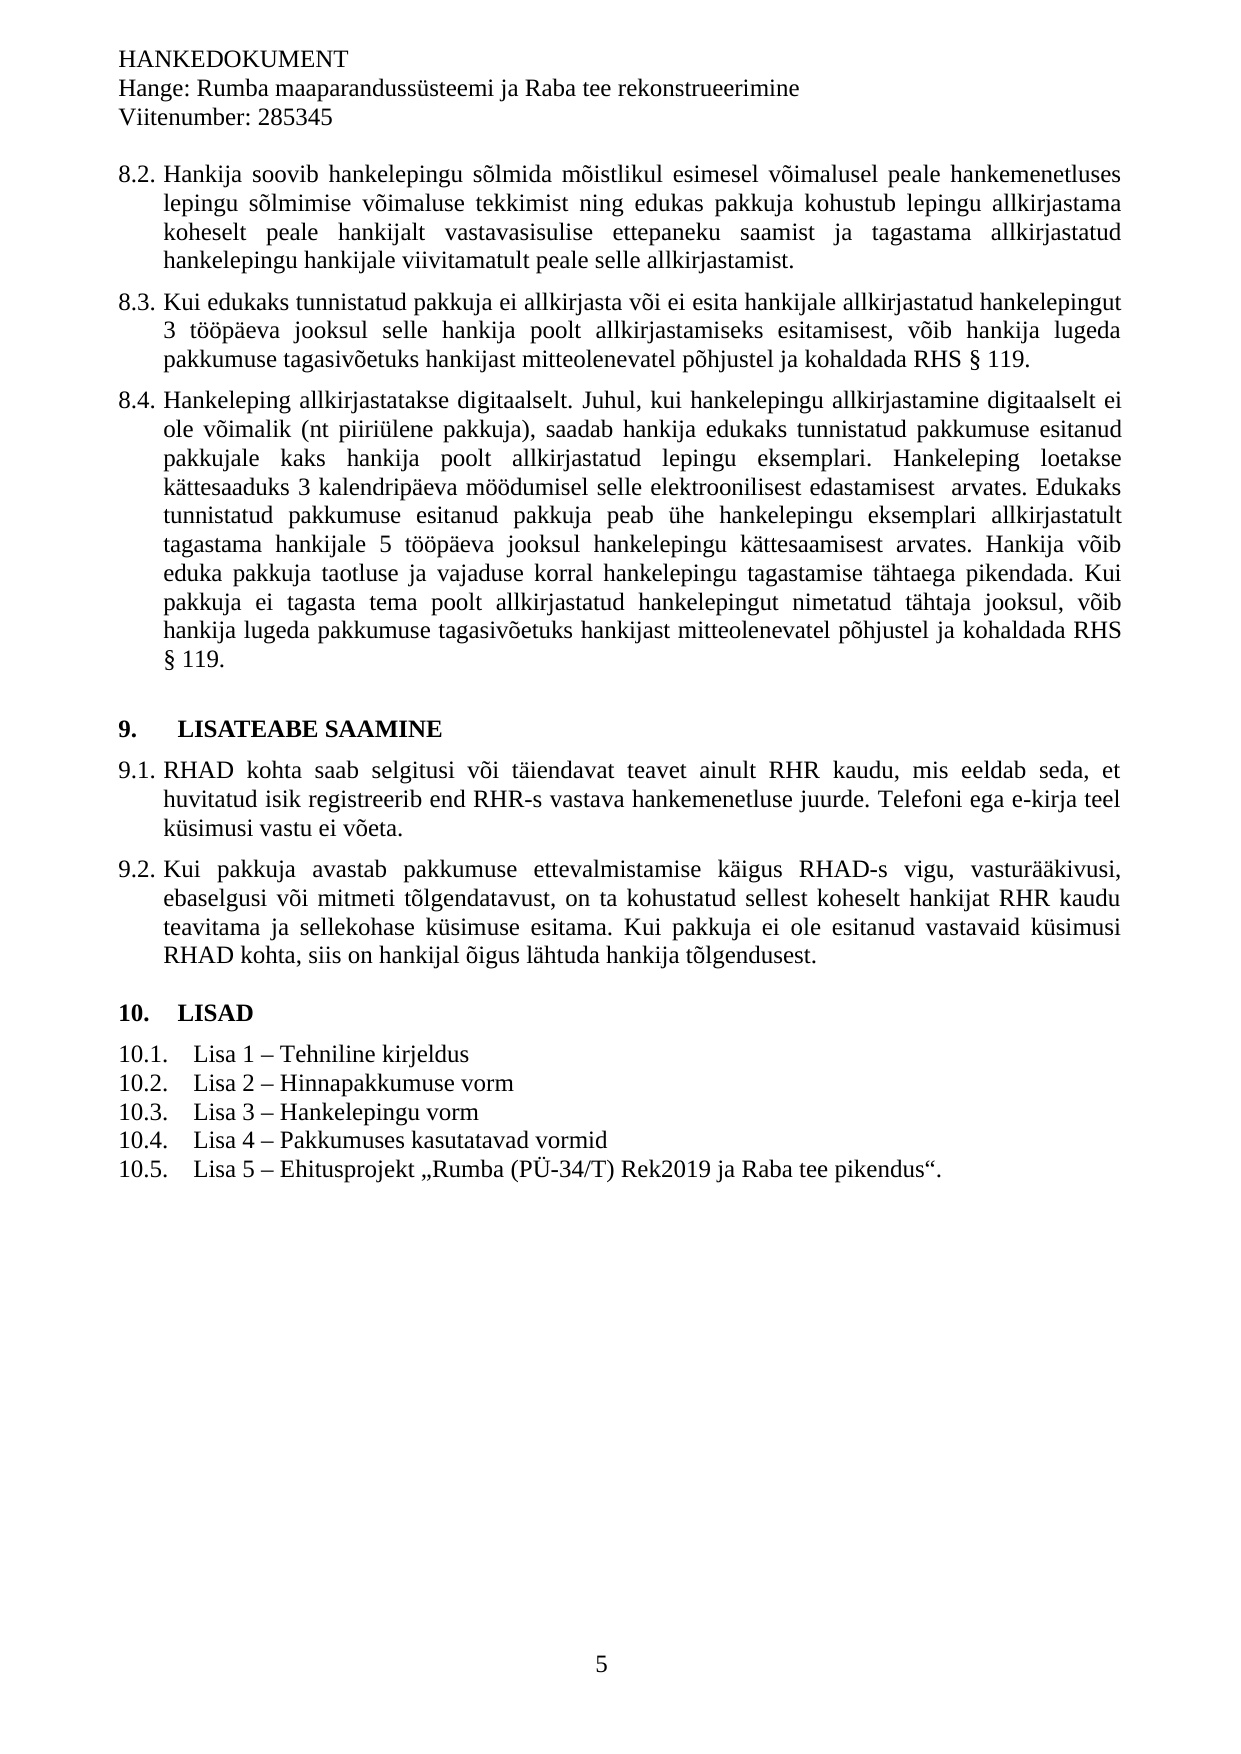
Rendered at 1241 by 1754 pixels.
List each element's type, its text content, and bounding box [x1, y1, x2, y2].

text Lisa 4 – Pakkumuses kasutatavad vormid [118, 1126, 1122, 1154]
text RHAD kohta saab selgitusi või täiendavat teavet ainult RHR kaudu, mis eeldab seda, et huvitatud isik registreerib end RHR-s vastava hankemenetluse juurde. Telefoni ega e-kirja teel küsimusi vastu ei võeta. [118, 756, 1122, 842]
list LISAD [118, 998, 1122, 1027]
text Lisa 5 – Ehitusprojekt „Rumba (PÜ-34/T) Rek2019 ja Raba tee pikendus“. [118, 1154, 1122, 1183]
text Kui pakkuja avastab pakkumuse ettevalmistamise käigus RHAD-s vigu, vasturääkivusi, ebaselgusi või mitmeti tõlgendatavust, on ta kohustatud sellest koheselt hankijat RHR kaudu teavitama ja sellekohase küsimuse esitama. Kui pakkuja ei ole esitanud vastavaid küsimusi RHAD kohta, siis on hankijal õigus lähtuda hankija tõlgendusest. [118, 854, 1122, 969]
text Lisa 2 – Hinnapakkumuse vorm [118, 1068, 1122, 1097]
text Hankeleping allkirjastatakse digitaalselt. Juhul, kui hankelepingu allkirjastamine digitaalselt ei ole võimalik (nt piiriülene pakkuja), saadab hankija edukaks tunnistatud pakkumuse esitanud pakkujale kaks hankija poolt allkirjastatud lepingu eksemplari. Hankeleping loetakse kättesaaduks 3 kalendripäeva möödumisel selle elektroonilisest edastamisest arvates. Edukaks tunnistatud pakkumuse esitanud pakkuja peab ühe hankelepingu eksemplari allkirjastatult tagastama hankijale 5 tööpäeva jooksul hankelepingu kättesaamisest arvates. Hankija võib eduka pakkuja taotluse ja vajaduse korral hankelepingu tagastamise tähtaega pikendada. Kui pakkuja ei tagasta tema poolt allkirjastatud hankelepingut nimetatud tähtaja jooksul, võib hankija lugeda pakkumuse tagasivõetuks hankijast mitteolenevatel põhjustel ja kohaldada RHS § 119. [118, 386, 1122, 673]
text Lisa 3 – Hankelepingu vorm [118, 1097, 1122, 1126]
text Hankija soovib hankelepingu sõlmida mõistlikul esimesel võimalusel peale hankemenetluses lepingu sõlmimise võimaluse tekkimist ning edukas pakkuja kohustub lepingu allkirjastama koheselt peale hankijalt vastavasisulise ettepaneku saamist ja tagastama allkirjastatud hankelepingu hankijale viivitamatult peale selle allkirjastamist. [118, 159, 1122, 274]
text Lisa 1 – Tehniline kirjeldus [118, 1039, 1122, 1068]
list LISATEABE SAAMINE [118, 714, 1122, 743]
text Kui edukaks tunnistatud pakkuja ei allkirjasta või ei esita hankijale allkirjastatud hankelepingut 3 tööpäeva jooksul selle hankija poolt allkirjastamiseks esitamisest, võib hankija lugeda pakkumuse tagasivõetuks hankijast mitteolenevatel põhjustel ja kohaldada RHS § 119. [118, 287, 1122, 373]
